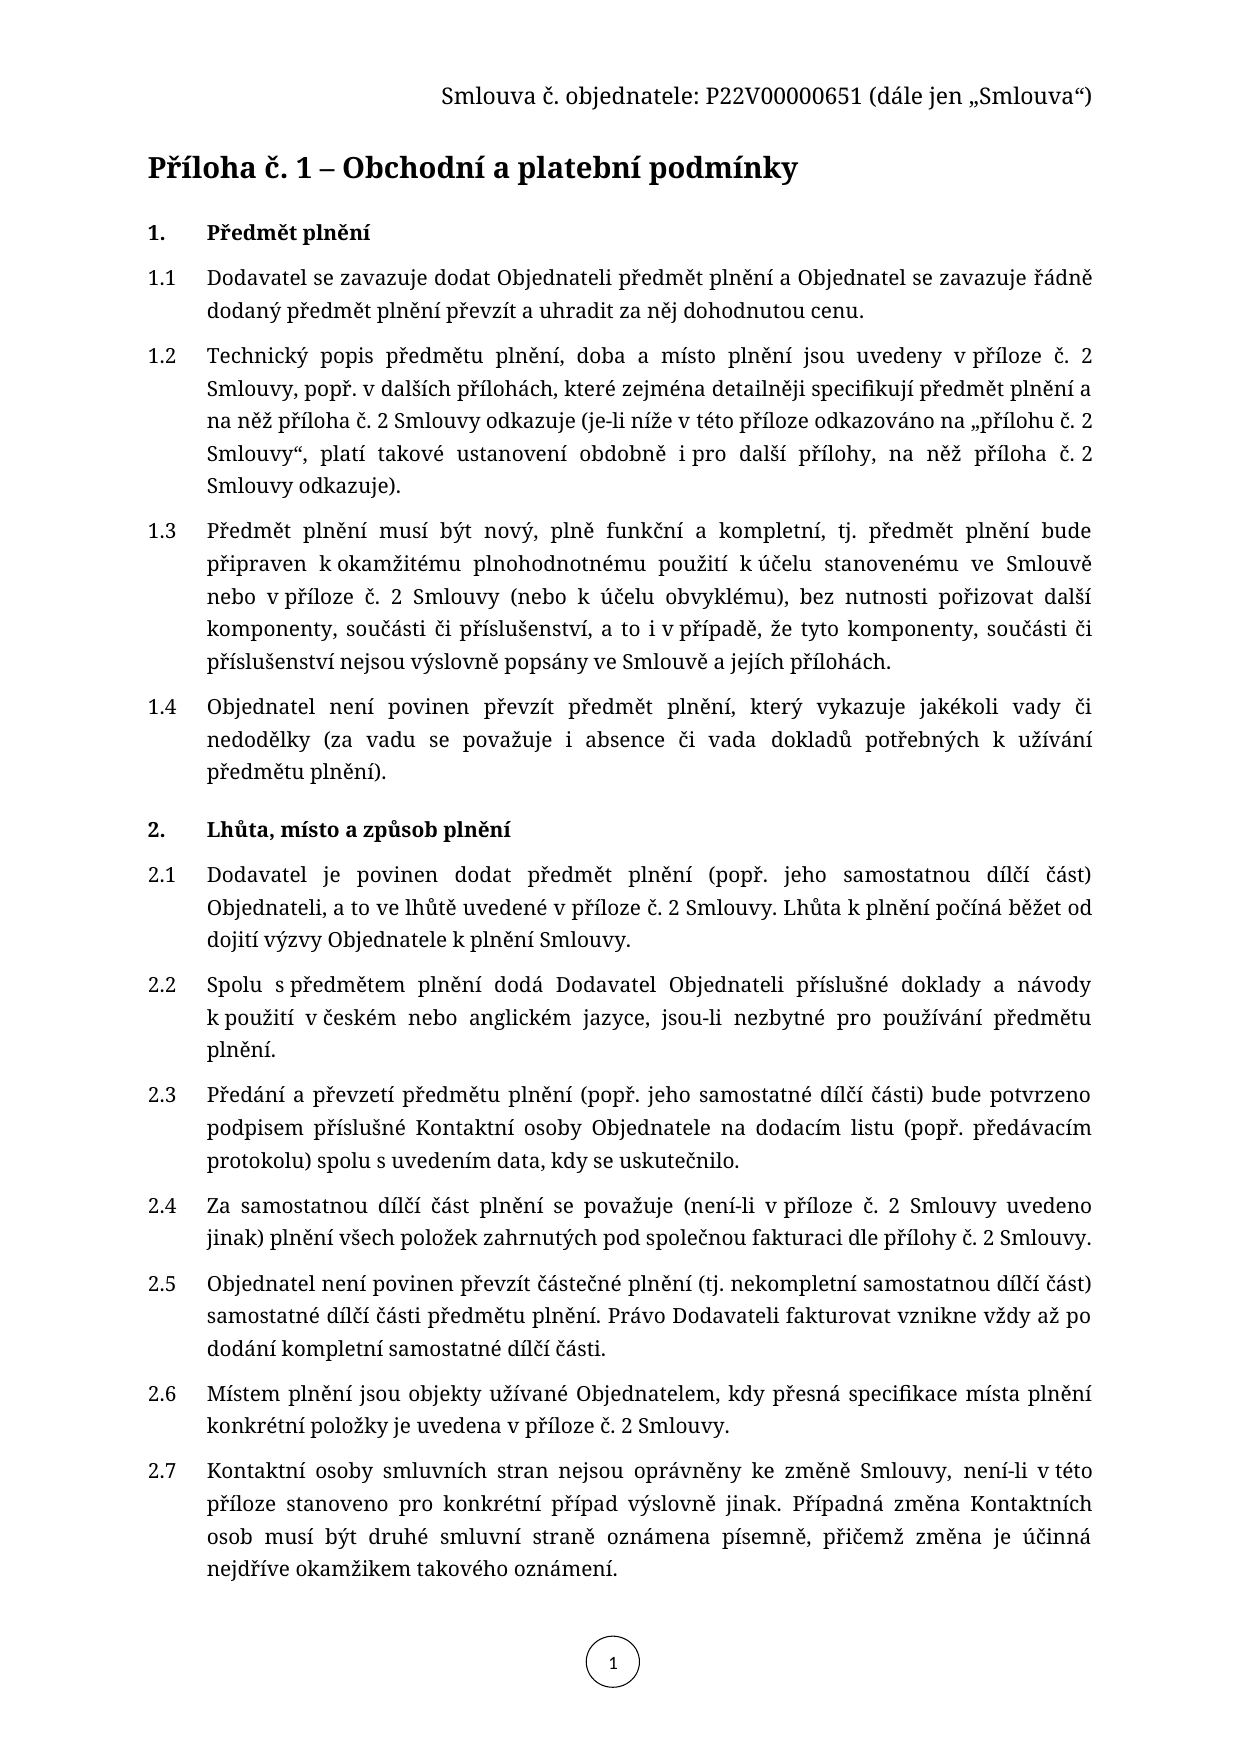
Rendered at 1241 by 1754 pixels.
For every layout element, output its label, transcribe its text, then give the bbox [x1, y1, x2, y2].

list Kontaktní osoby smluvních stran nejsou oprávněny ke změně Smlouvy, není-li v této příloze stanoveno pro konkrétní případ výslovně jinak. Případná změna Kontaktních osob musí být druhé smluvní straně oznámena písemně, přičemž změna je účinná nejdříve okamžikem takového oznámení. [148, 1457, 1093, 1583]
list Předmět plnění [148, 218, 1093, 247]
list Dodavatel je povinen dodat předmět plnění (popř. jeho samostatnou dílčí část) Objednateli, a to ve lhůtě uvedené v příloze č. 2 Smlouvy. Lhůta k plnění počíná běžet od dojití výzvy Objednatele k plnění Smlouvy. [148, 860, 1093, 954]
list Za samostatnou dílčí část plnění se považuje (není-li v příloze č. 2 Smlouvy uvedeno jinak) plnění všech položek zahrnutých pod společnou fakturaci dle přílohy č. 2 Smlouvy. [148, 1191, 1093, 1252]
list Technický popis předmětu plnění, doba a místo plnění jsou uvedeny v příloze č. 2 Smlouvy, popř. v dalších přílohách, které zejména detailněji specifikují předmět plnění a na něž příloha č. 2 Smlouvy odkazuje (je-li níže v této příloze odkazováno na „přílohu č. 2 Smlouvy“, platí takové ustanovení obdobně i pro další přílohy, na něž příloha č. 2 Smlouvy odkazuje). [148, 341, 1093, 500]
list Místem plnění jsou objekty užívané Objednatelem, kdy přesná specifikace místa plnění konkrétní položky je uvedena v příloze č. 2 Smlouvy. [148, 1379, 1093, 1440]
list Objednatel není povinen převzít předmět plnění, který vykazuje jakékoli vady či nedodělky (za vadu se považuje i absence či vada dokladů potřebných k užívání předmětu plnění). [148, 692, 1093, 786]
list Předání a převzetí předmětu plnění (popř. jeho samostatné dílčí části) bude potvrzeno podpisem příslušné Kontaktní osoby Objednatele na dodacím listu (popř. předávacím protokolu) spolu s uvedením data, kdy se uskutečnilo. [148, 1081, 1093, 1174]
list Dodavatel se zavazuje dodat Objednateli předmět plnění a Objednatel se zavazuje řádně dodaný předmět plnění převzít a uhradit za něj dohodnutou cenu. [148, 263, 1093, 324]
list Spolu s předmětem plnění dodá Dodavatel Objednateli příslušné doklady a návody k použití v českém nebo anglickém jazyce, jsou-li nezbytné pro používání předmětu plnění. [148, 970, 1093, 1064]
text Příloha č. 1 – Obchodní a platební podmínky [148, 148, 1093, 187]
list Lhůta, místo a způsob plnění [148, 815, 1093, 843]
list Objednatel není povinen převzít částečné plnění (tj. nekompletní samostatnou dílčí část) samostatné dílčí části předmětu plnění. Právo Dodavateli fakturovat vznikne vždy až po dodání kompletní samostatné dílčí části. [148, 1269, 1093, 1362]
list Předmět plnění musí být nový, plně funkční a kompletní, tj. předmět plnění bude připraven k okamžitému plnohodnotnému použití k účelu stanovenému ve Smlouvě nebo v příloze č. 2 Smlouvy (nebo k účelu obvyklému), bez nutnosti pořizovat další komponenty, součásti či příslušenství, a to i v případě, že tyto komponenty, součásti či příslušenství nejsou výslovně popsány ve Smlouvě a jejích přílohách. [148, 517, 1093, 675]
